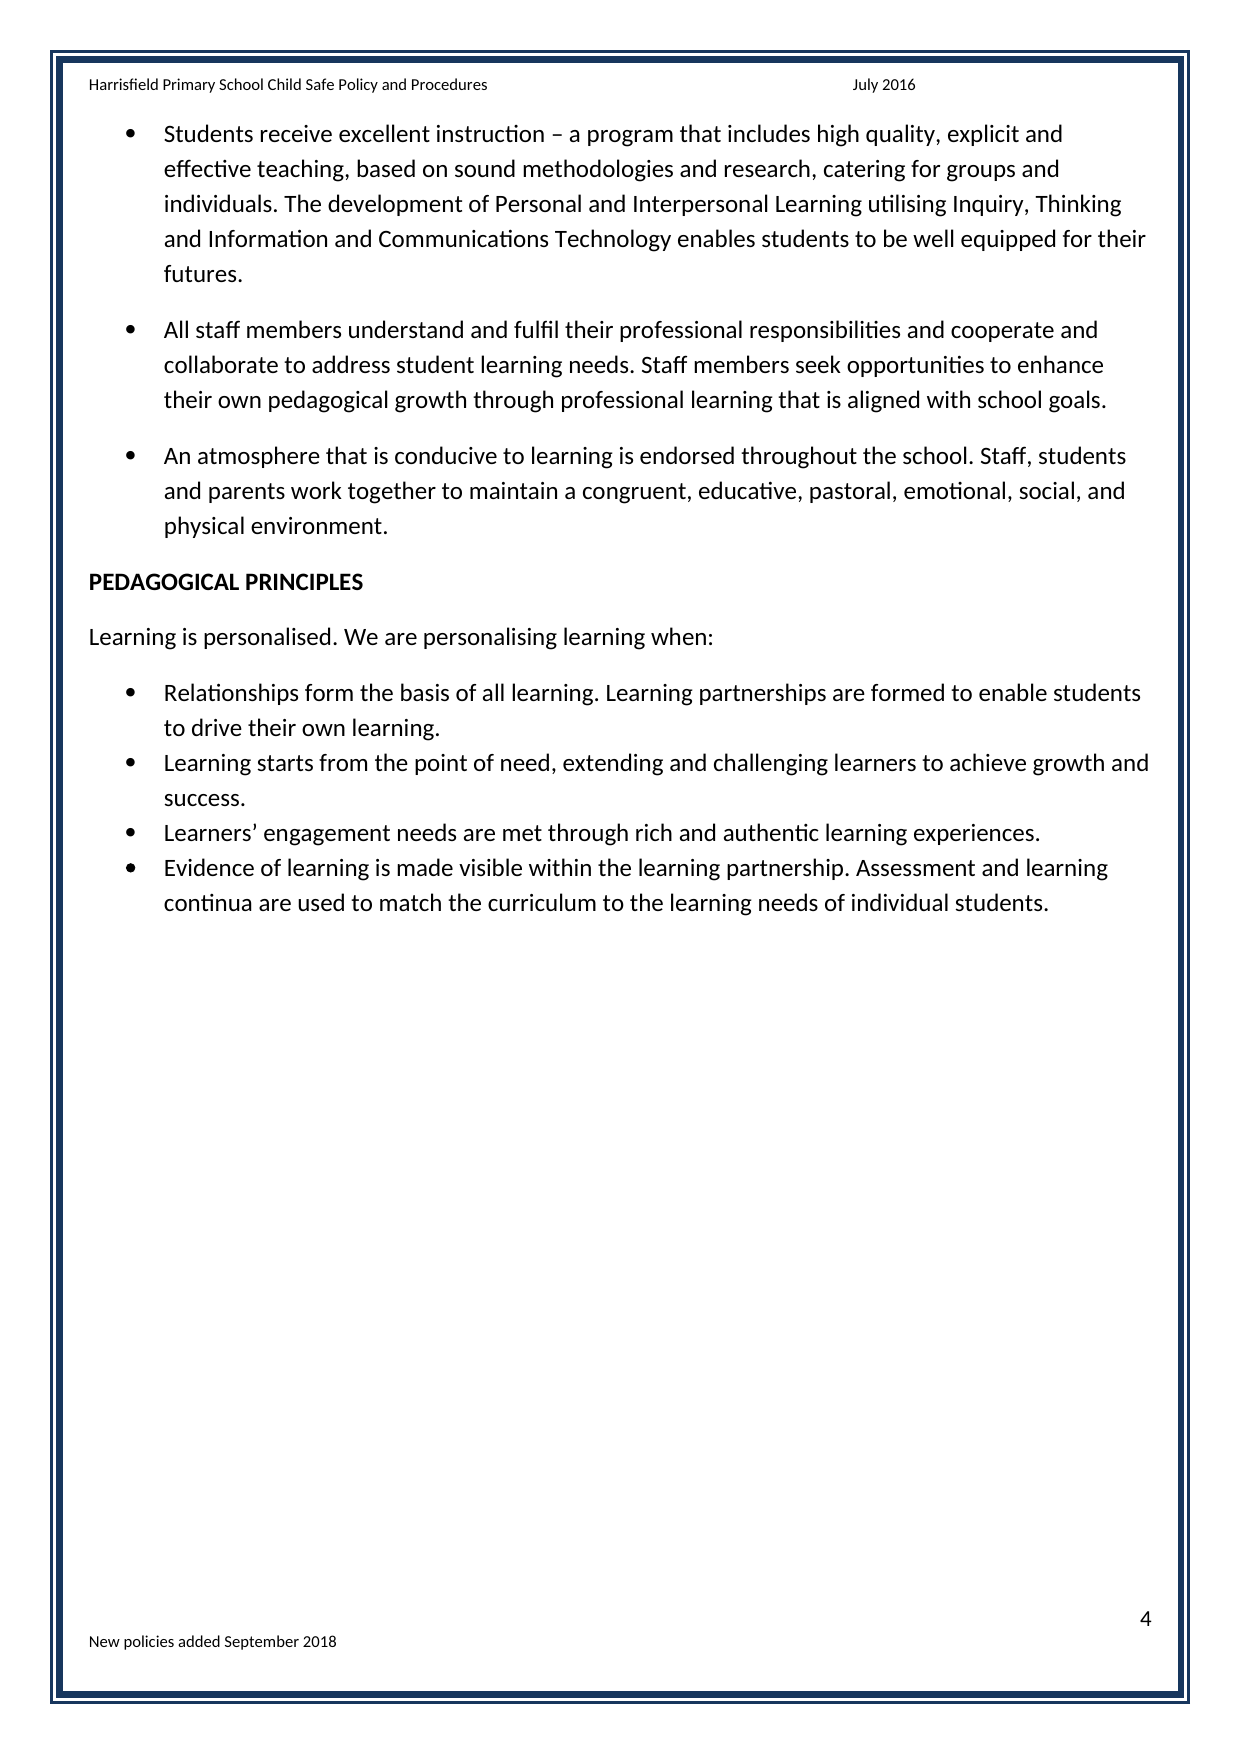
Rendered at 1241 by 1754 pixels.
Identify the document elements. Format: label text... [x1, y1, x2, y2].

text Learning is personalised. We are personalising learning when: [89, 621, 1152, 652]
list Learners’ engagement needs are met through rich and authentic learning experiences. [126, 817, 1152, 848]
list An atmosphere that is conducive to learning is endorsed throughout the school. Staff, students and parents work together to maintain a congruent, educative, pastoral, emotional, social, and physical environment. [126, 440, 1152, 540]
list Students receive excellent instruction – a program that includes high quality, explicit and effective teaching, based on sound methodologies and research, catering for groups and individuals. The development of Personal and Interpersonal Learning utilising Inquiry, Thinking and Information and Communications Technology enables students to be well equipped for their futures. [126, 118, 1152, 289]
list Evidence of learning is made visible within the learning partnership. Assessment and learning continua are used to match the curriculum to the learning needs of individual students. [126, 852, 1152, 918]
list All staff members understand and fulfil their professional responsibilities and cooperate and collaborate to address student learning needs. Staff members seek opportunities to enhance their own pedagogical growth through professional learning that is aligned with school goals. [126, 314, 1152, 414]
list Learning starts from the point of need, extending and challenging learners to achieve growth and success. [126, 747, 1152, 813]
list Relationships form the basis of all learning. Learning partnerships are formed to enable students to drive their own learning. [126, 677, 1152, 743]
text PEDAGOGICAL PRINCIPLES [89, 566, 1152, 596]
